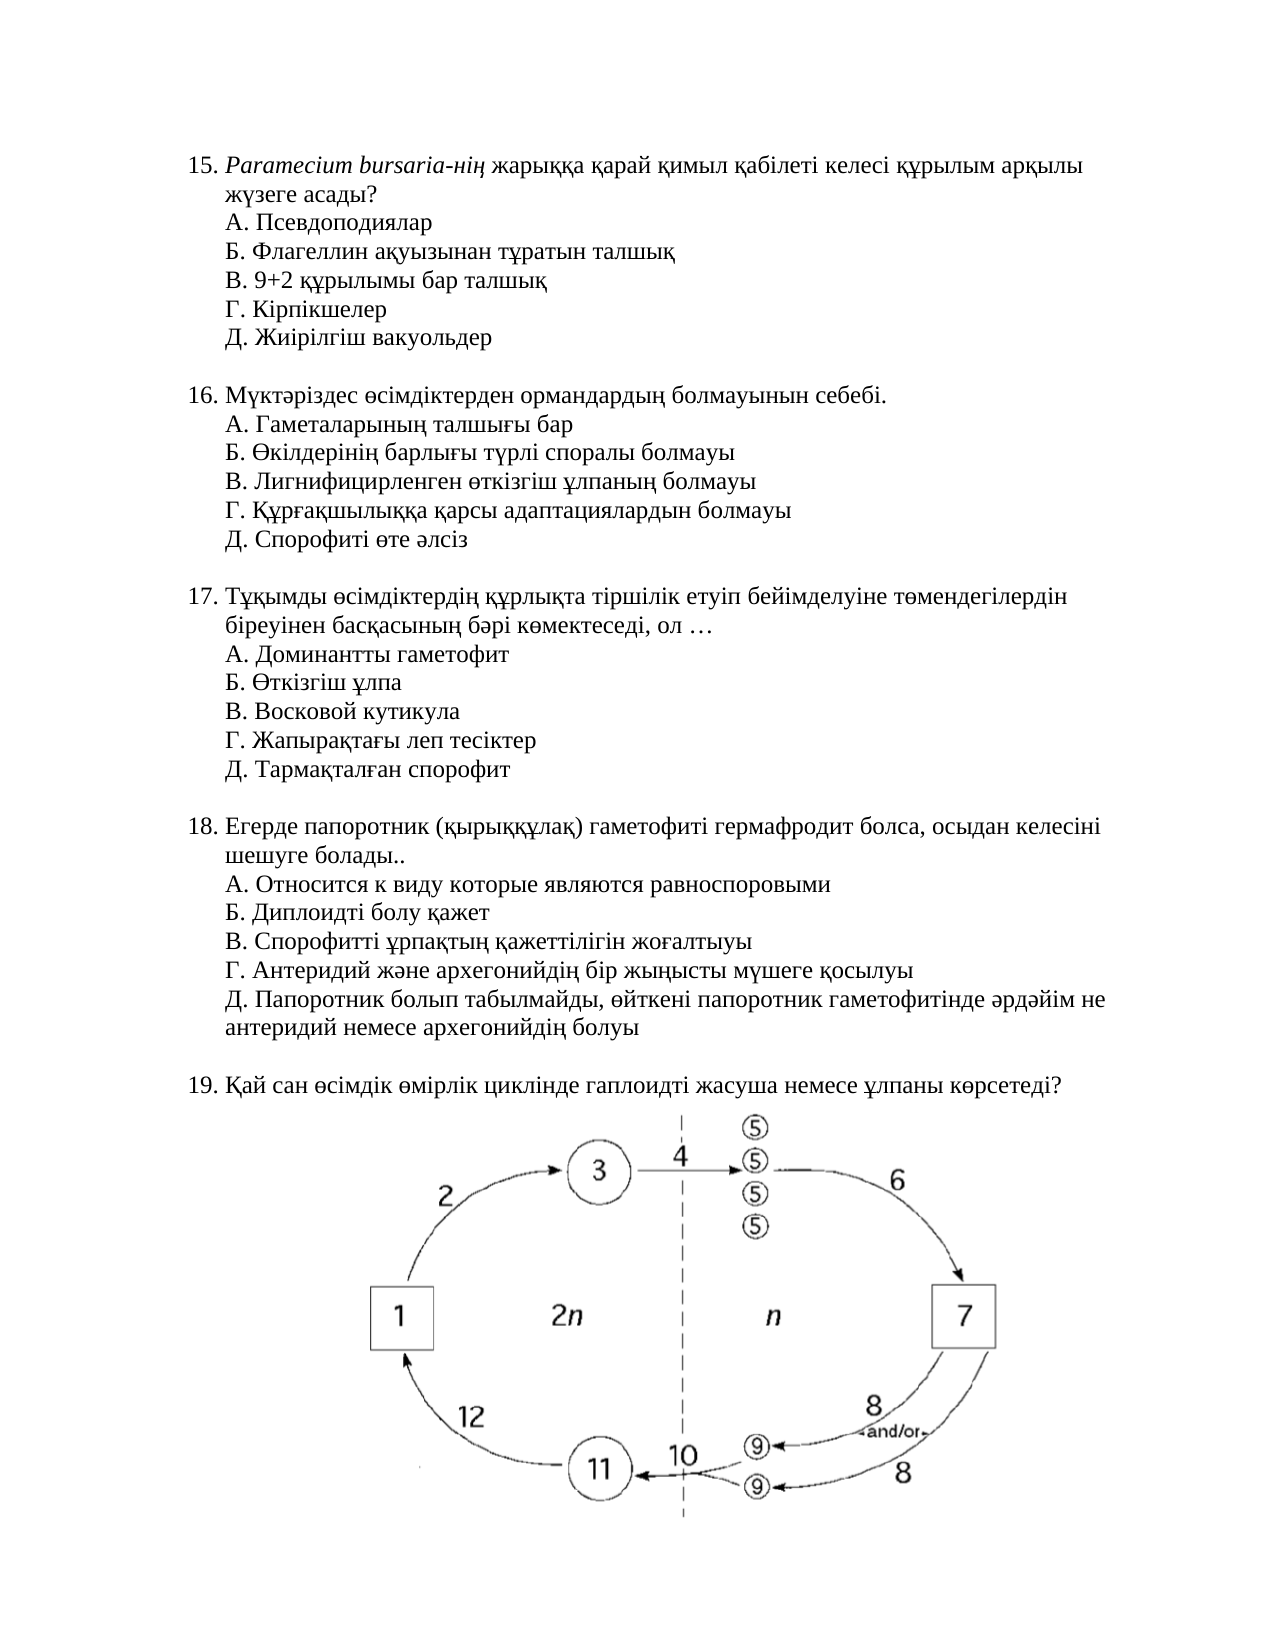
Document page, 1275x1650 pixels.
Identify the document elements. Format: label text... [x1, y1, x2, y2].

list В. Спорофитті ұрпақтың қажеттілігін жоғалтыуы [225, 926, 1125, 955]
list Д. Тармақталған спорофит [225, 754, 1125, 782]
text Д. Жиірілгіш вакуольдер [225, 322, 1125, 351]
list А. Относится к виду которые являются равноспоровыми [225, 869, 1125, 897]
list Егерде папоротник (қырыққұлақ) гаметофиті гермафродит болса, осыдан келесіні шешуге болады.. [187, 811, 1125, 869]
list Paramecium bursaria-нің жарыққа қарай қимыл қабілеті келесі құрылым арқылы жүзеге асады? [187, 150, 1125, 207]
list Г. Антеридий және архегонийдің бір жыңысты мүшеге қосылуы [225, 955, 1125, 984]
picture [326, 1108, 1026, 1544]
list Қай сан өсімдік өмірлік циклінде гаплоидті жасуша немесе ұлпаны көрсетеді? [187, 1070, 1125, 1099]
list Б. Өткізгіш ұлпа [225, 667, 1125, 696]
text А. Псевдоподиялар [225, 207, 1125, 236]
list Д. Папоротник болып табылмайды, өйткені папоротник гаметофитінде әрдәйім не антеридий немесе архегонийдің болуы [225, 984, 1125, 1041]
text Г. Кірпікшелер [225, 294, 1125, 322]
list В. Восковой кутикула [225, 696, 1125, 725]
list Тұқымды өсімдіктердің құрлықта тіршілік етуіп бейімделуіне төмендегілердін біреуінен басқасының бәрі көмектеседі, ол … [187, 581, 1125, 639]
list Б. Диплоидті болу қажет [225, 897, 1125, 926]
list В. Лигнифицирленген өткізгіш ұлпаның болмауы [225, 466, 1125, 495]
list А. Доминантты гаметофит [225, 639, 1125, 667]
text Б. Флагеллин ақуызынан тұратын талшық [225, 236, 1125, 265]
list Б. Өкілдерінің барлығы түрлі споралы болмауы [225, 437, 1125, 466]
text В. 9+2 құрылымы бар талшық [225, 265, 1125, 294]
list Г. Құрғақшылыққа қарсы адаптациялардын болмауы [225, 495, 1125, 524]
list Д. Спорофиті өте әлсіз [225, 524, 1125, 552]
list Мүктәріздес өсімдіктерден ормандардың болмауынын себебі. [187, 380, 1125, 409]
list А. Гаметаларының талшығы бар [225, 409, 1125, 437]
list Г. Жапырақтағы леп тесіктер [225, 725, 1125, 754]
